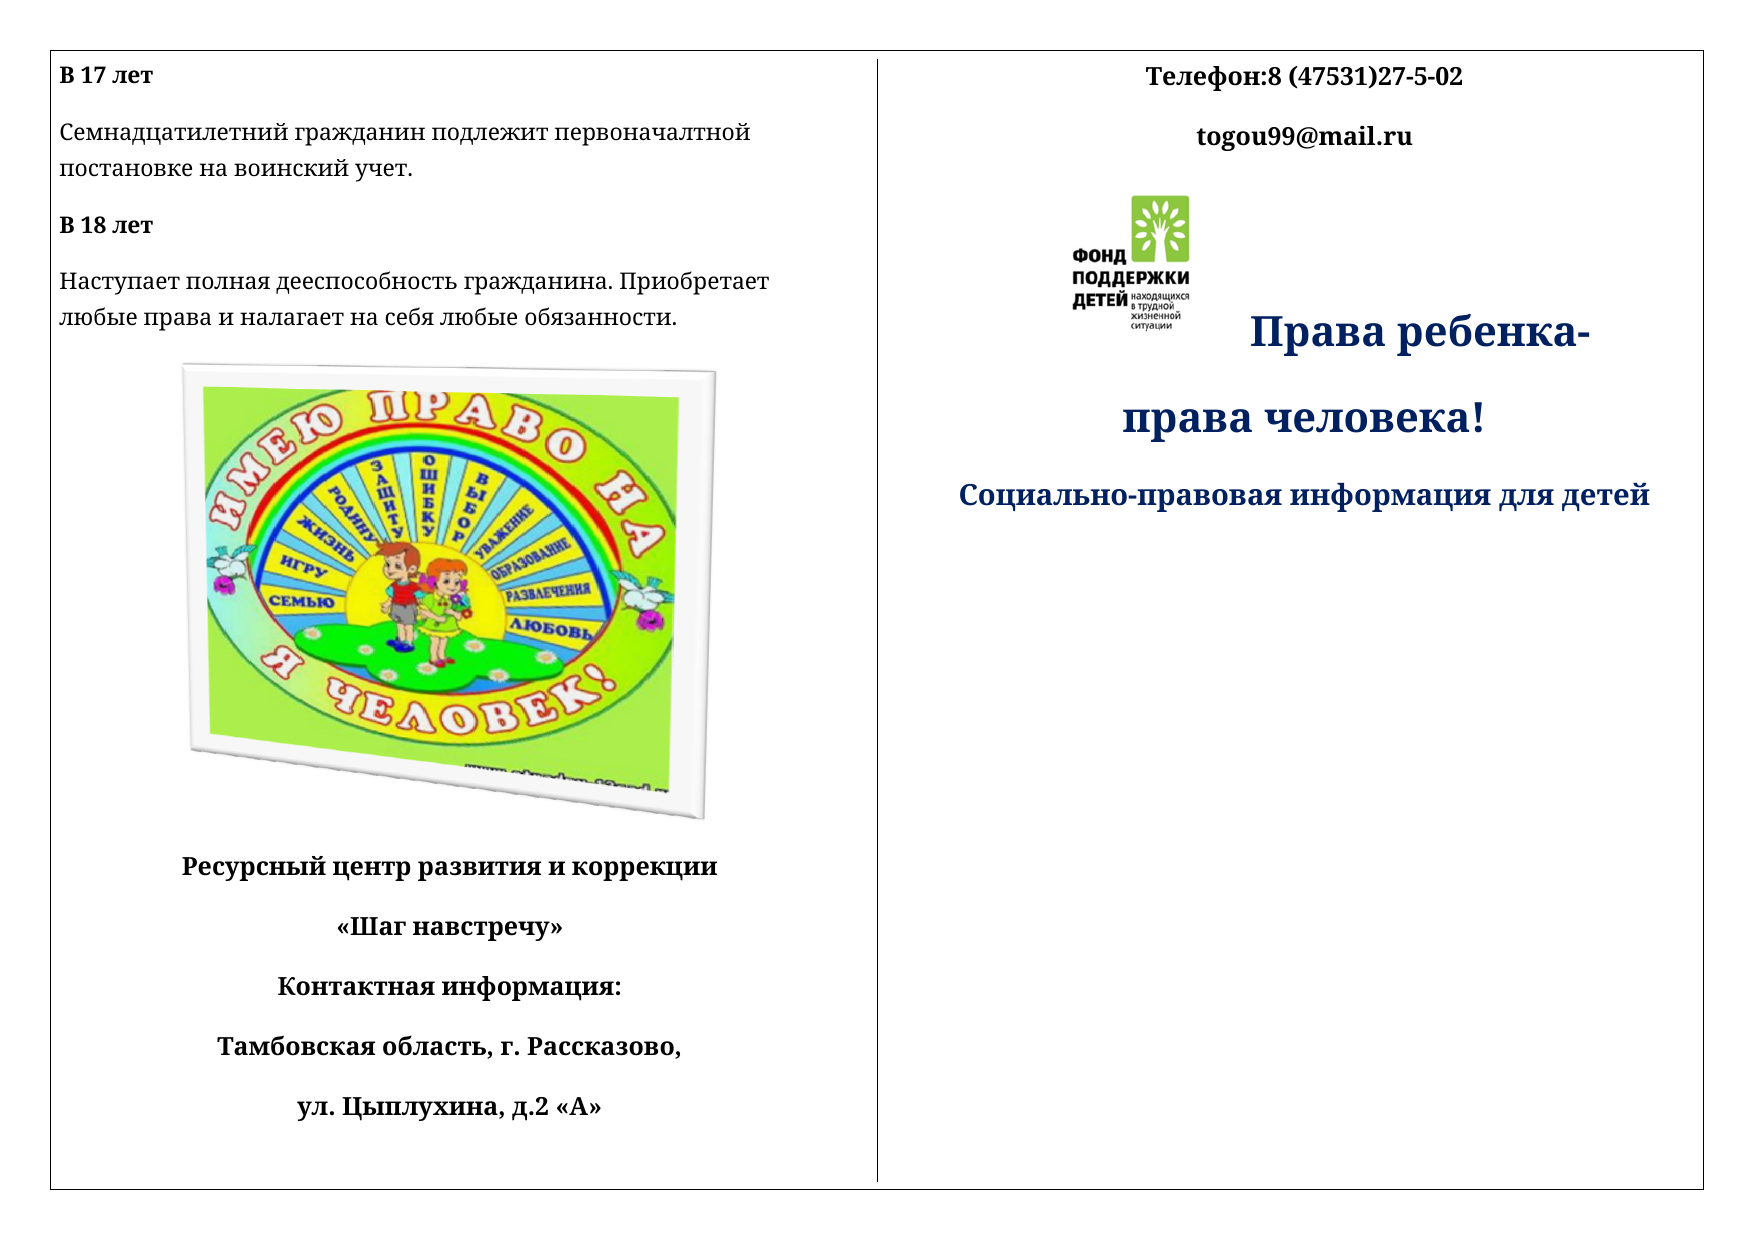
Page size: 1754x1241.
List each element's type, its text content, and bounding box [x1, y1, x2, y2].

text права человека! [914, 388, 1695, 444]
text Контактная информация: [59, 969, 840, 1003]
text Телефон:8 (47531)27-5-02 [914, 59, 1695, 93]
text Семнадцатилетний гражданин подлежит первоначалтной постановке на воинский учет. [59, 116, 840, 183]
text «Шаг навстречу» [59, 909, 840, 943]
picture [1018, 179, 1250, 347]
text Тамбовская область, г. Рассказово, [59, 1029, 840, 1063]
picture [177, 358, 723, 824]
text В 18 лет [59, 208, 840, 240]
text togou99@mail.ru [914, 119, 1695, 153]
text В 17 лет [59, 59, 840, 90]
text Социально-правовая информация для детей [914, 474, 1695, 513]
text Наступает полная дееспособность гражданина. Приобретает любые права и налагает на себя любые обязанности. [59, 265, 840, 332]
text Ресурсный центр развития и коррекции [59, 849, 840, 883]
text ул. Цыплухина, д.2 «А» [59, 1089, 840, 1123]
